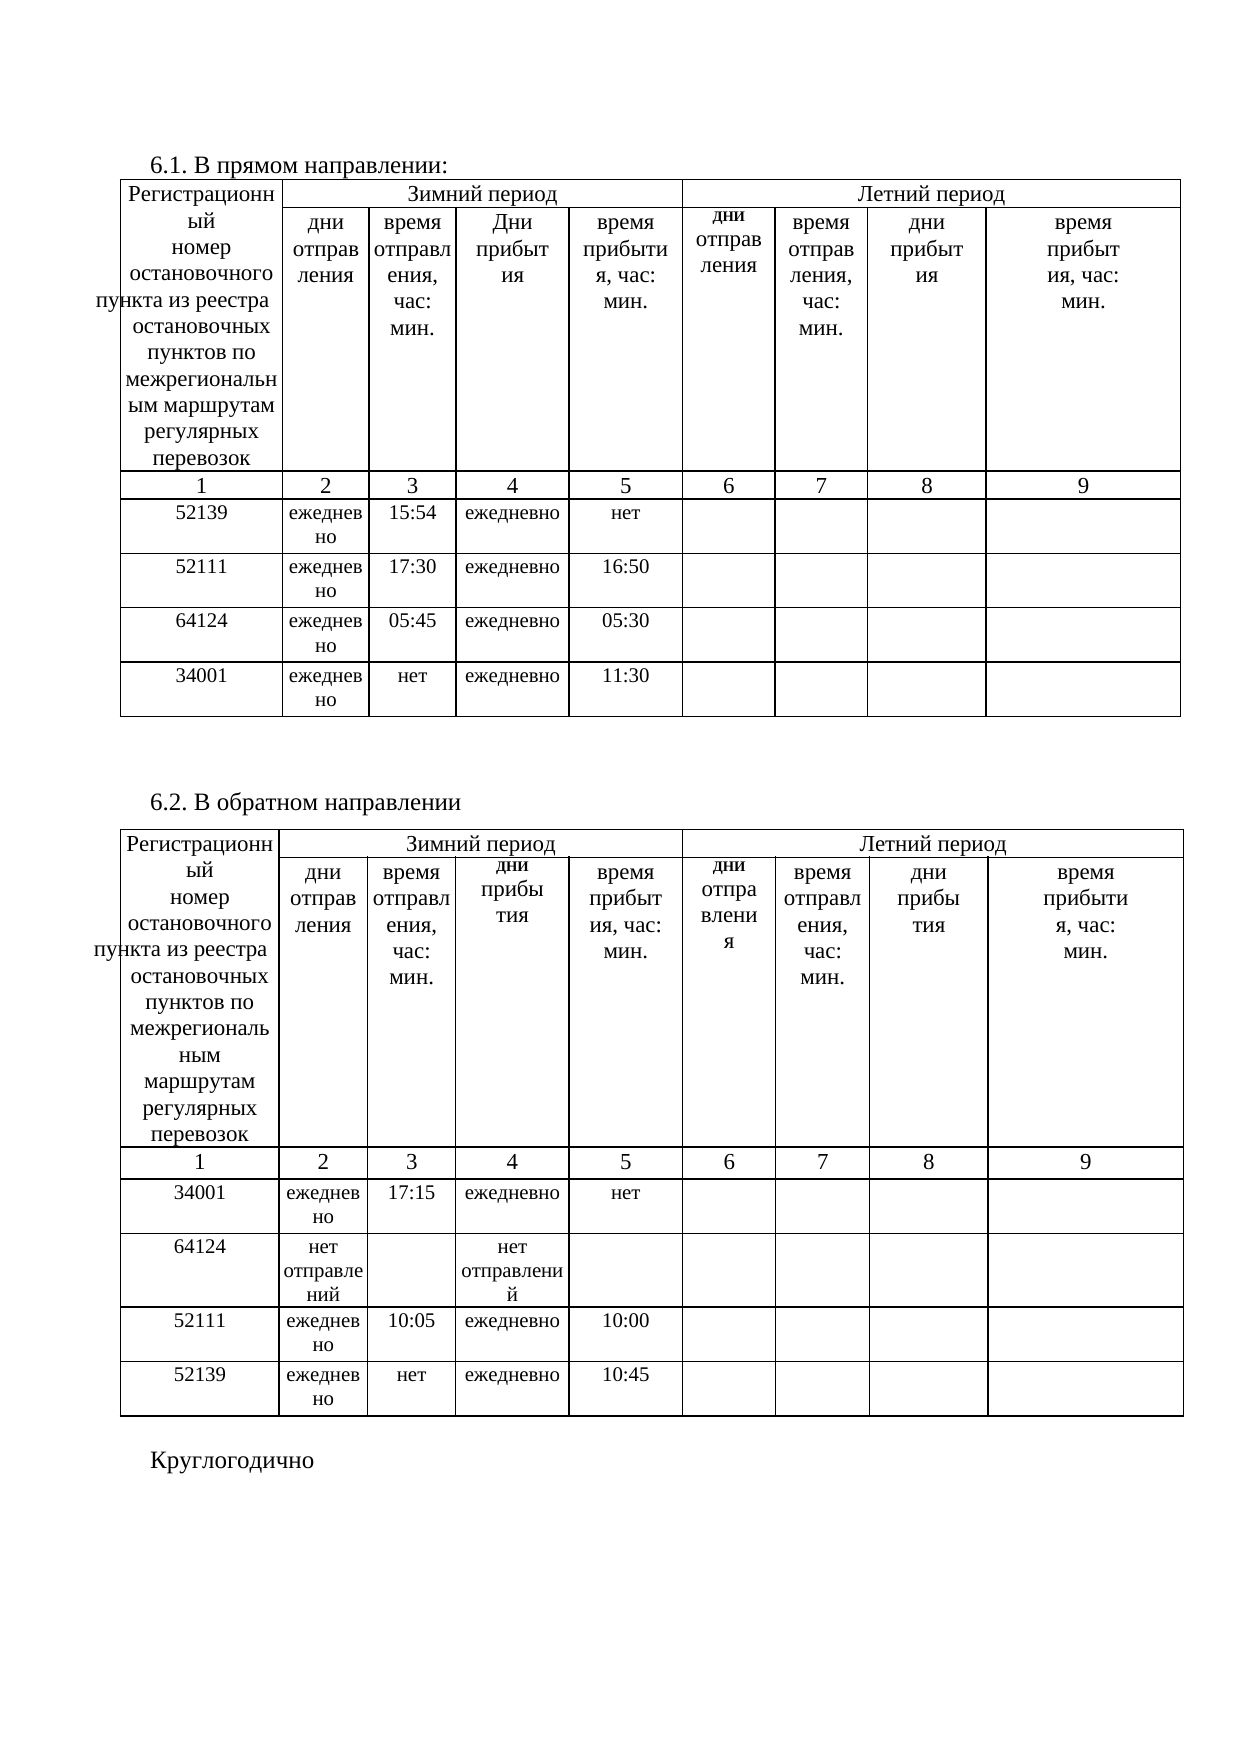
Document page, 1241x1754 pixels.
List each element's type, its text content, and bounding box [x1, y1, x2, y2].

table_cell ДНИ отправ ления [683, 208, 774, 470]
table_cell 15:54 [370, 500, 455, 552]
table_cell [683, 554, 774, 607]
table_cell 3 [368, 1148, 455, 1178]
table_cell ежедневно [457, 500, 568, 552]
table_cell 10:45 [570, 1362, 682, 1415]
table_cell ежедневно [457, 663, 568, 716]
table_cell [868, 663, 985, 716]
table_cell [868, 500, 985, 552]
table_cell [989, 1180, 1183, 1232]
table_cell 17:15 [368, 1180, 455, 1232]
table_cell [683, 663, 774, 716]
table_cell нет отправлений [456, 1234, 568, 1306]
table_cell 52139 [121, 1362, 278, 1415]
table_cell ежедневно [457, 554, 568, 607]
table_cell 4 [456, 1148, 568, 1178]
table_cell 05:45 [370, 608, 455, 661]
table_cell [683, 500, 774, 552]
table_cell 11:30 [570, 663, 682, 716]
table_cell 1 [121, 1148, 278, 1178]
table_cell [683, 1180, 775, 1232]
table_header Регистрационный номер остановочного пункта из реестра остановочных пунктов по межрегиональным маршрутам регулярных перевозок [121, 180, 282, 470]
table_cell 2 [280, 1148, 367, 1178]
table_cell 05:30 [570, 608, 682, 661]
table_cell нет [370, 663, 455, 716]
table_cell [989, 1362, 1183, 1415]
table_cell 5 [570, 472, 682, 498]
table_cell время отправл ения, час: мин. [370, 208, 455, 470]
table_cell нет отправлений [280, 1234, 367, 1306]
table_cell ДНИ прибы тия [456, 858, 568, 1146]
table_cell время прибыт ия, час: мин. [570, 858, 682, 1146]
table_cell ежедневно [456, 1180, 568, 1232]
table_cell [776, 500, 867, 552]
table_cell дни прибы тия [870, 858, 987, 1146]
table_cell [683, 1362, 775, 1415]
table_cell 64124 [121, 608, 282, 661]
table_cell [776, 1180, 869, 1232]
table_cell время отправл ения, час: мин. [368, 858, 455, 1146]
table_header Регистрационный номер остановочного пункта из реестра остановочных пунктов по межрегиональным маршрутам регулярных перевозок [121, 830, 278, 1146]
table_cell ежедневно [283, 663, 368, 716]
table_cell время прибыт ия, час: мин. [987, 208, 1180, 470]
table_cell [989, 1234, 1183, 1306]
table_cell 52111 [121, 1308, 278, 1361]
text 6.2. В обратном направлении [150, 787, 1090, 816]
table_cell [870, 1362, 987, 1415]
table_cell ежедневно [280, 1362, 367, 1415]
table_cell [683, 1234, 775, 1306]
table_cell ежедневно [280, 1308, 367, 1361]
table_cell [776, 554, 867, 607]
table_cell нет [570, 500, 682, 552]
table_cell [776, 1308, 869, 1361]
table_cell [870, 1234, 987, 1306]
table_header Зимний период [280, 830, 682, 856]
text Круглогодично [150, 1445, 1090, 1474]
table_cell [683, 608, 774, 661]
table_cell нет [570, 1180, 682, 1232]
table_cell [776, 1234, 869, 1306]
table_cell время отправл ения, час: мин. [776, 858, 869, 1146]
table_cell [987, 608, 1180, 661]
table_cell 34001 [121, 1180, 278, 1232]
table_cell 17:30 [370, 554, 455, 607]
table_header Летний период [683, 830, 1183, 856]
table_cell ежедневно [283, 608, 368, 661]
table_cell 6 [683, 472, 774, 498]
table_cell ежедневно [283, 500, 368, 552]
table_cell дни отправ ления [280, 858, 367, 1146]
table_cell 2 [283, 472, 368, 498]
table_cell 7 [776, 1148, 869, 1178]
table_cell дни отправ ления [283, 208, 368, 470]
table_cell 4 [457, 472, 568, 498]
table_cell дни прибыт ия [868, 208, 985, 470]
table_cell [989, 1308, 1183, 1361]
table_cell 1 [121, 472, 282, 498]
table_cell 52139 [121, 500, 282, 552]
table_cell [776, 663, 867, 716]
table_cell 6 [683, 1148, 775, 1178]
table_cell Дни прибыт ия [457, 208, 568, 470]
table_cell 16:50 [570, 554, 682, 607]
table_cell [776, 1362, 869, 1415]
table_cell [987, 500, 1180, 552]
table_cell 9 [989, 1148, 1183, 1178]
table_cell [987, 663, 1180, 716]
table_cell [570, 1234, 682, 1306]
table_cell [776, 608, 867, 661]
table_cell время прибыти я, час: мин. [570, 208, 682, 470]
table_cell 8 [870, 1148, 987, 1178]
table_cell ежедневно [456, 1308, 568, 1361]
table_header Зимний период [283, 180, 682, 207]
table_cell 7 [776, 472, 867, 498]
table_cell ежедневно [283, 554, 368, 607]
table_cell [870, 1308, 987, 1361]
table_cell 3 [370, 472, 455, 498]
table_cell 64124 [121, 1234, 278, 1306]
table_cell ежедневно [457, 608, 568, 661]
table_cell ежедневно [280, 1180, 367, 1232]
table_cell 10:00 [570, 1308, 682, 1361]
table_cell 52111 [121, 554, 282, 607]
table_cell [870, 1180, 987, 1232]
table_cell [368, 1234, 455, 1306]
table_cell [868, 608, 985, 661]
table_cell 10:05 [368, 1308, 455, 1361]
table_cell время прибыти я, час: мин. [989, 858, 1183, 1146]
text 6.1. В прямом направлении: [150, 150, 1090, 179]
table_cell 9 [987, 472, 1180, 498]
table_cell 5 [570, 1148, 682, 1178]
table_cell [987, 554, 1180, 607]
table_header Летний период [683, 180, 1180, 207]
table_cell ежедневно [456, 1362, 568, 1415]
table_cell 34001 [121, 663, 282, 716]
table_cell [868, 554, 985, 607]
table_cell 8 [868, 472, 985, 498]
table_cell ДНИ отпра влени я [683, 858, 775, 1146]
table_cell нет [368, 1362, 455, 1415]
table_cell время отправ ления, час: мин. [776, 208, 867, 470]
table_cell [683, 1308, 775, 1361]
